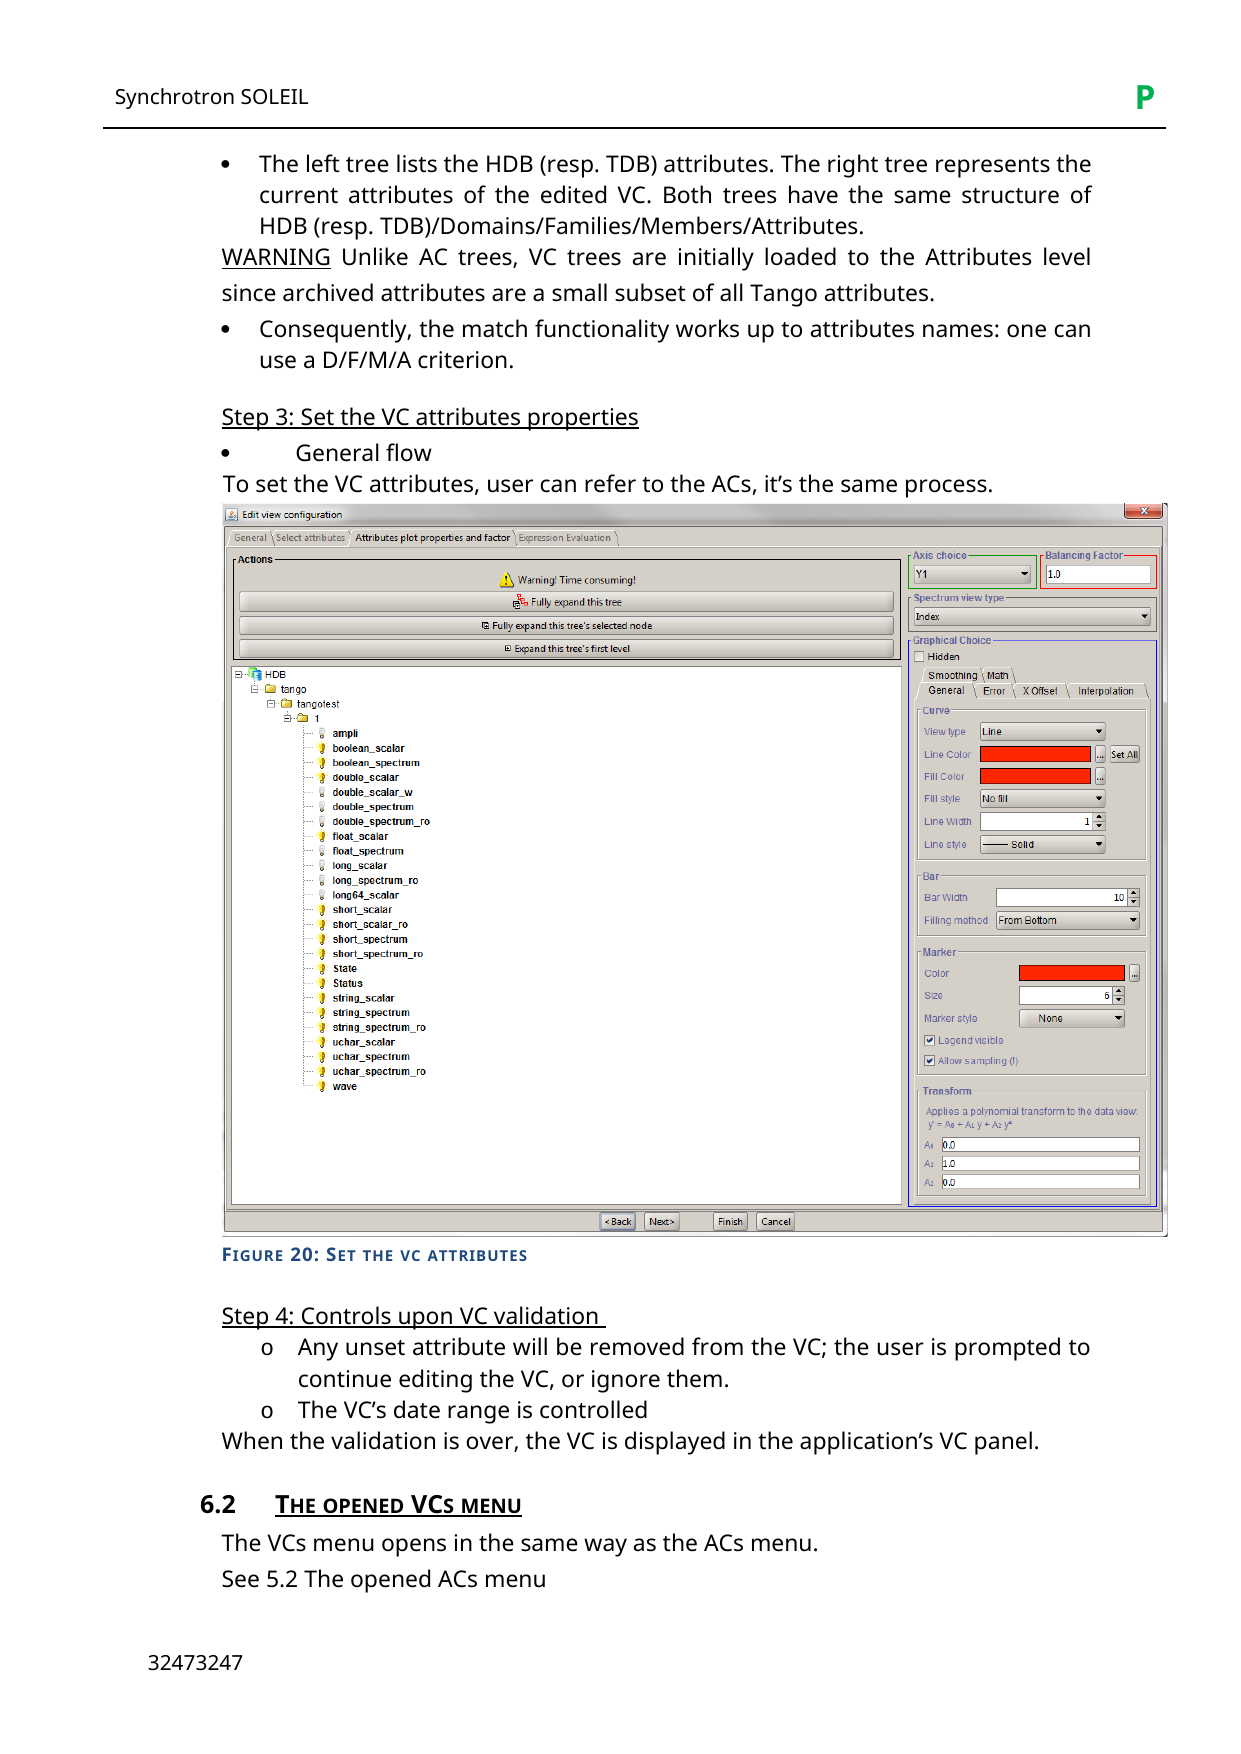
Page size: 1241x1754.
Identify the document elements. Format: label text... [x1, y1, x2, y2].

picture [222, 503, 1168, 1237]
text Step 3: Set the VC attributes properties [148, 401, 1093, 432]
text WARNING Unlike AC trees, VC trees are initially loaded to the Attributes level since archived attributes are a small subset of all Tango attributes. [221, 241, 1093, 308]
list General flow [221, 437, 1093, 468]
text Step 4: Controls upon VC validation [148, 1300, 1093, 1331]
text See 5.2 The opened ACs menu [221, 1562, 1093, 1594]
list Consequently, the match functionality works up to attributes names: one can use a D/F/M/A criterion. [221, 313, 1093, 376]
text The VCs menu opens in the same way as the ACs menu. [221, 1527, 1093, 1558]
text Figure 20: Set the vc attributes [148, 1242, 1093, 1267]
list The left tree lists the HDB (resp. TDB) attributes. The right tree represents the current attributes of the edited VC. Both trees have the same structure of HDB (resp. TDB)/Domains/Families/Members/Attributes. [221, 148, 1093, 241]
text When the validation is over, the VC is displayed in the application’s VC panel. [148, 1425, 1093, 1457]
list Any unset attribute will be removed from the VC; the user is prompted to continue editing the VC, or ignore them. [260, 1331, 1093, 1394]
list The VC’s date range is controlled [260, 1394, 1093, 1425]
text To set the VC attributes, user can refer to the ACs, it’s the same process. [223, 468, 1093, 499]
subtitle The opened VCs menu [200, 1486, 1093, 1520]
